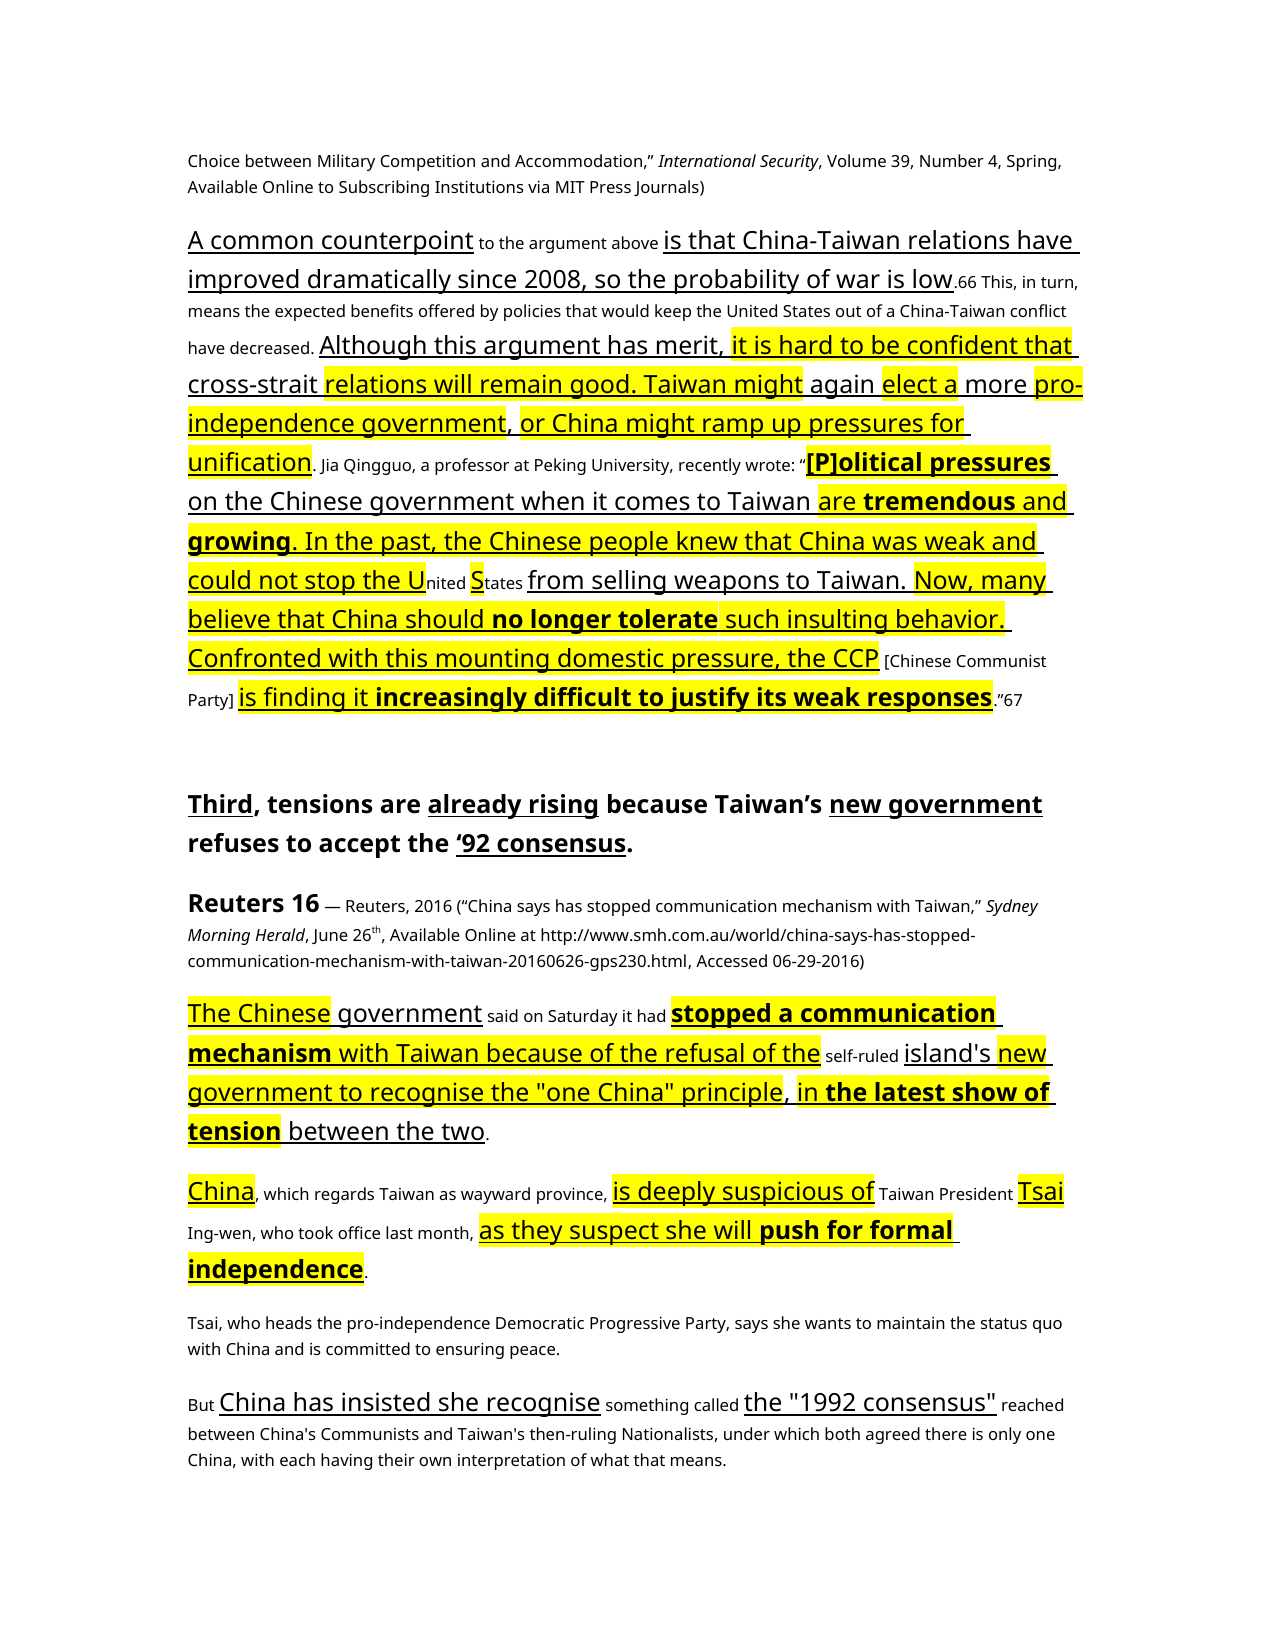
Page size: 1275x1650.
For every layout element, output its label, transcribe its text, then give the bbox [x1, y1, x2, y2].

text A common counterpoint to the argument above is that China-Taiwan relations have improved dramatically since 2008, so the probability of war is low.66 This, in turn, means the expected benefits offered by policies that would keep the United States out of a China-Taiwan conflict have decreased. Although this argument has merit, it is hard to be confident that cross-strait relations will remain good. Taiwan might again elect a more pro-independence government, or China might ramp up pressures for unification. Jia Qingguo, a professor at Peking University, recently wrote: “[P]olitical pressures on the Chinese government when it comes to Taiwan are tremendous and growing. In the past, the Chinese people knew that China was weak and could not stop the United States from selling weapons to Taiwan. Now, many believe that China should no longer tolerate such insulting behavior. Confronted with this mounting domestic pressure, the CCP [Chinese Communist Party] is finding it increasingly difficult to justify its weak responses.”67 [187, 223, 1087, 714]
text The Chinese government said on Saturday it had stopped a communication mechanism with Taiwan because of the refusal of the self-ruled island's new government to recognise the "one China" principle, in the latest show of tension between the two. [187, 996, 1087, 1148]
text Tsai, who heads the pro-independence Democratic Progressive Party, says she wants to maintain the status quo with China and is committed to ensuring peace. [187, 1312, 1087, 1361]
text Reuters 16 — Reuters, 2016 (“China says has stopped communication mechanism with Taiwan,” Sydney Morning Herald, June 26th, Available Online at http://www.smh.com.au/world/china-says-has-stopped-communication-mechanism-with-taiwan-20160626-gps230.html, Accessed 06-29-2016) [187, 886, 1087, 972]
text China, which regards Taiwan as wayward province, is deeply suspicious of Taiwan President Tsai Ing-wen, who took office last month, as they suspect she will push for formal independence. [187, 1174, 1087, 1286]
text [187, 150, 1087, 199]
text But China has insisted she recognise something called the "1992 consensus" reached between China's Communists and Taiwan's then-ruling Nationalists, under which both agreed there is only one China, with each having their own interpretation of what that means. [187, 1385, 1087, 1471]
subtitle Third, tensions are already rising because Taiwan’s new government refuses to accept the ‘92 consensus. [187, 787, 1087, 860]
